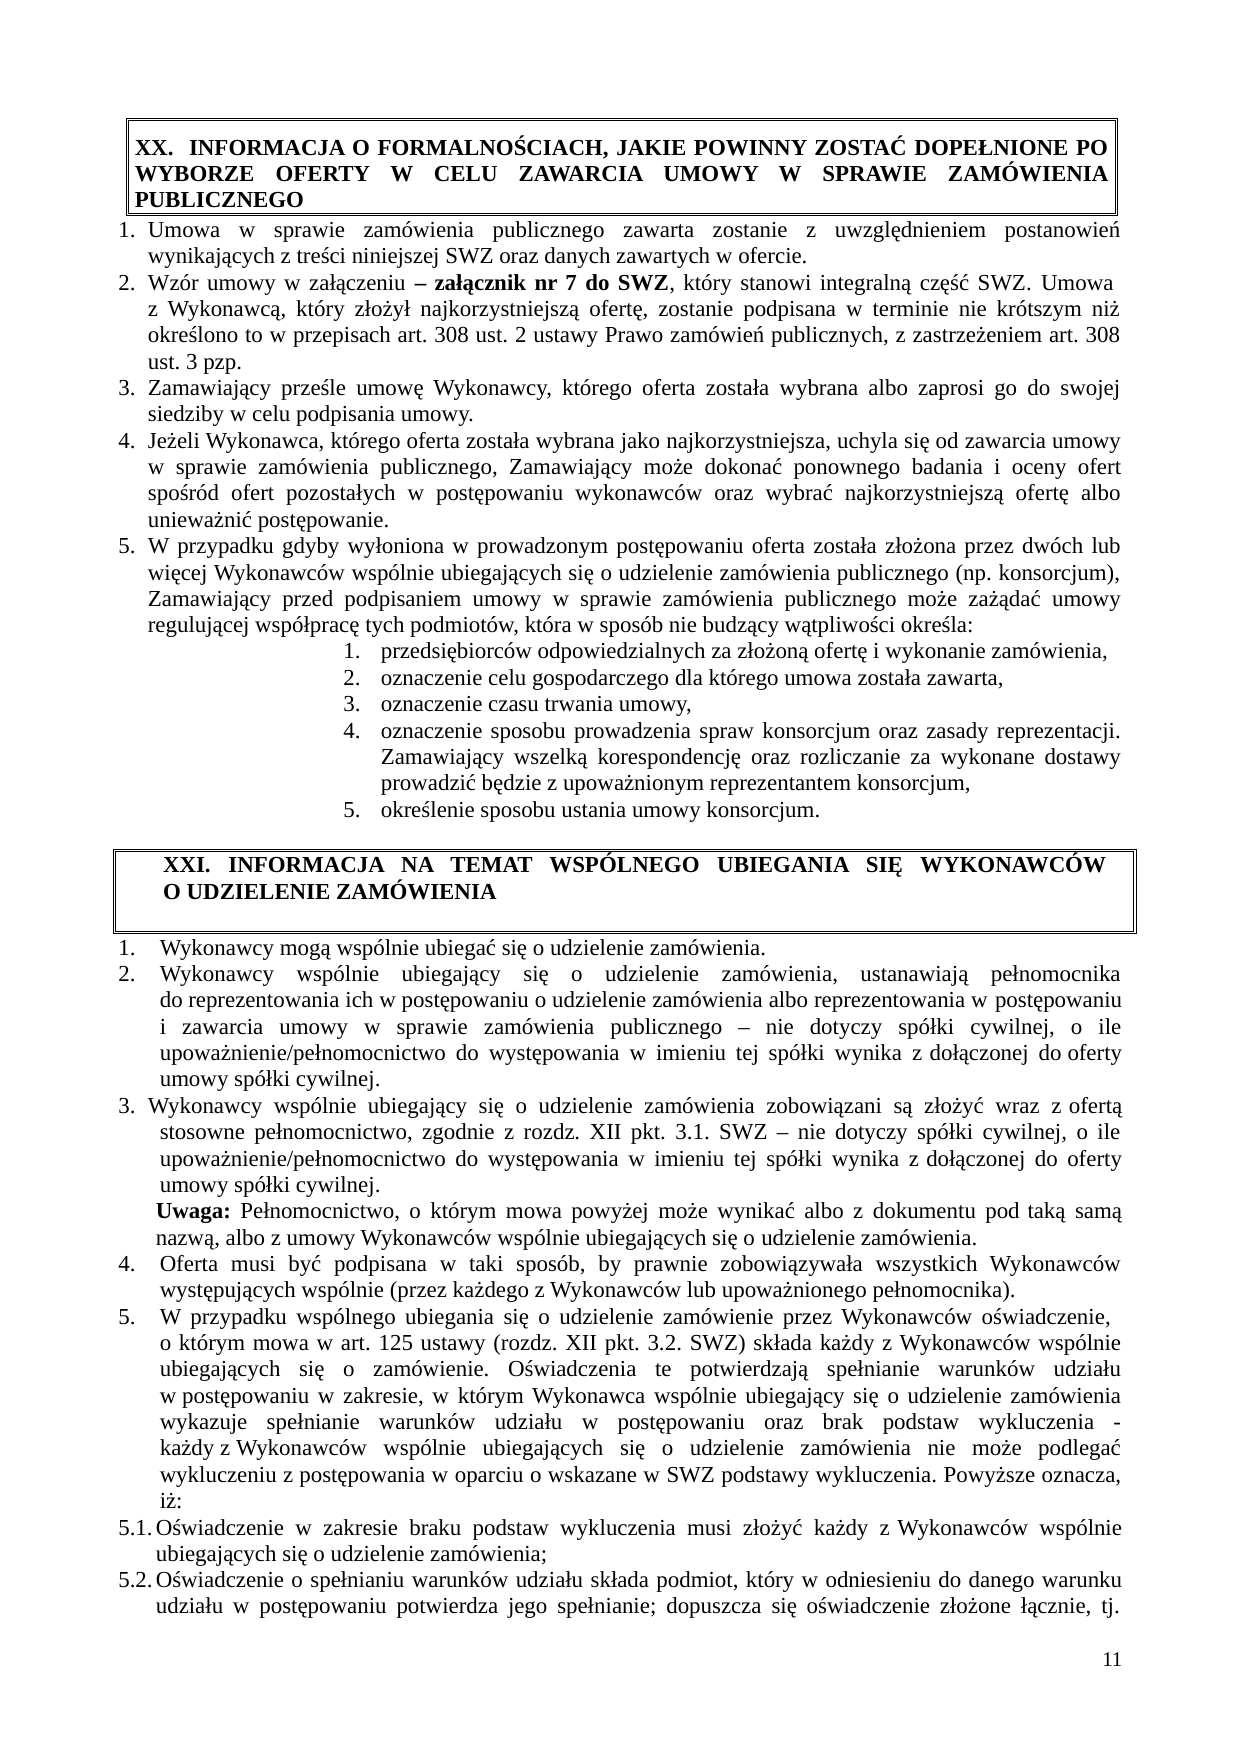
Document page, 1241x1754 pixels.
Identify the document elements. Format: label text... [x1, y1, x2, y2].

list Wzór umowy w załączeniu – załącznik nr 7 do SWZ, który stanowi integralną część SWZ. Umowa z Wykonawcą, który złożył najkorzystniejszą ofertę, zostanie podpisana w terminie nie krótszym niż określono to w przepisach art. 308 ust. 2 ustawy Prawo zamówień publicznych, z zastrzeżeniem art. 308 ust. 3 pzp. [118, 269, 1122, 374]
table_header XXI. INFORMACJA NA TEMAT WSPÓLNEGO UBIEGANIA SIĘ WYKONAWCÓW O UDZIELENIE ZAMÓWIENIA [116, 852, 1133, 931]
list Jeżeli Wykonawca, którego oferta została wybrana jako najkorzystniejsza, uchyla się od zawarcia umowy w sprawie zamówienia publicznego, Zamawiający może dokonać ponownego badania i oceny ofert spośród ofert pozostałych w postępowaniu wykonawców oraz wybrać najkorzystniejszą ofertę albo unieważnić postępowanie. [118, 427, 1122, 532]
list Wykonawcy wspólnie ubiegający się o udzielenie zamówienia, ustanawiają pełnomocnika do reprezentowania ich w postępowaniu o udzielenie zamówienia albo reprezentowania w postępowaniu i zawarcia umowy w sprawie zamówienia publicznego – nie dotyczy spółki cywilnej, o ile upoważnienie/pełnomocnictwo do występowania w imieniu tej spółki wynika z dołączonej do oferty umowy spółki cywilnej. [118, 960, 1122, 1092]
list Wykonawcy wspólnie ubiegający się o udzielenie zamówienia zobowiązani są złożyć wraz z ofertą stosowne pełnomocnictwo, zgodnie z rozdz. XII pkt. 3.1. SWZ – nie dotyczy spółki cywilnej, o ile upoważnienie/pełnomocnictwo do występowania w imieniu tej spółki wynika z dołączonej do oferty umowy spółki cywilnej. [118, 1092, 1122, 1197]
table_header XX. INFORMACJA O FORMALNOŚCIACH, JAKIE POWINNY ZOSTAĆ DOPEŁNIONE PO WYBORZE OFERTY W CELU ZAWARCIA UMOWY W SPRAWIE ZAMÓWIENIA PUBLICZNEGO [129, 121, 1115, 213]
list oznaczenie czasu trwania umowy, [343, 690, 1122, 717]
list Umowa w sprawie zamówienia publicznego zawarta zostanie z uwzględnieniem postanowień wynikających z treści niniejszej SWZ oraz danych zawartych w ofercie. [118, 216, 1122, 269]
list oznaczenie sposobu prowadzenia spraw konsorcjum oraz zasady reprezentacji. Zamawiający wszelką korespondencję oraz rozliczanie za wykonane dostawy prowadzić będzie z upoważnionym reprezentantem konsorcjum, [343, 717, 1122, 796]
list przedsiębiorców odpowiedzialnych za złożoną ofertę i wykonanie zamówienia, [343, 638, 1122, 664]
text Uwaga: Pełnomocnictwo, o którym mowa powyżej może wynikać albo z dokumentu pod taką samą nazwą, albo z umowy Wykonawców wspólnie ubiegających się o udzielenie zamówienia. [156, 1197, 1122, 1250]
list W przypadku gdyby wyłoniona w prowadzonym postępowaniu oferta została złożona przez dwóch lub więcej Wykonawców wspólnie ubiegających się o udzielenie zamówienia publicznego (np. konsorcjum), Zamawiający przed podpisaniem umowy w sprawie zamówienia publicznego może zażądać umowy regulującej współpracę tych podmiotów, która w sposób nie budzący wątpliwości określa: [118, 532, 1122, 638]
list określenie sposobu ustania umowy konsorcjum. [343, 796, 1122, 822]
list W przypadku wspólnego ubiegania się o udzielenie zamówienie przez Wykonawców oświadczenie, o którym mowa w art. 125 ustawy (rozdz. XII pkt. 3.2. SWZ) składa każdy z Wykonawców wspólnie ubiegających się o zamówienie. Oświadczenia te potwierdzają spełnianie warunków udziału w postępowaniu w zakresie, w którym Wykonawca wspólnie ubiegający się o udzielenie zamówienia wykazuje spełnianie warunków udziału w postępowaniu oraz brak podstaw wykluczenia - każdy z Wykonawców wspólnie ubiegających się o udzielenie zamówienia nie może podlegać wykluczeniu z postępowania w oparciu o wskazane w SWZ podstawy wykluczenia. Powyższe oznacza, iż: [118, 1303, 1122, 1513]
list Zamawiający prześle umowę Wykonawcy, którego oferta została wybrana albo zaprosi go do swojej siedziby w celu podpisania umowy. [118, 374, 1122, 427]
list Oferta musi być podpisana w taki sposób, by prawnie zobowiązywała wszystkich Wykonawców występujących wspólnie (przez każdego z Wykonawców lub upoważnionego pełnomocnika). [118, 1250, 1122, 1303]
list Oświadczenie w zakresie braku podstaw wykluczenia musi złożyć każdy z Wykonawców wspólnie ubiegających się o udzielenie zamówienia; [118, 1513, 1122, 1566]
list oznaczenie celu gospodarczego dla którego umowa została zawarta, [343, 664, 1122, 690]
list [118, 1566, 1122, 1619]
list Wykonawcy mogą wspólnie ubiegać się o udzielenie zamówienia. [118, 934, 1122, 960]
